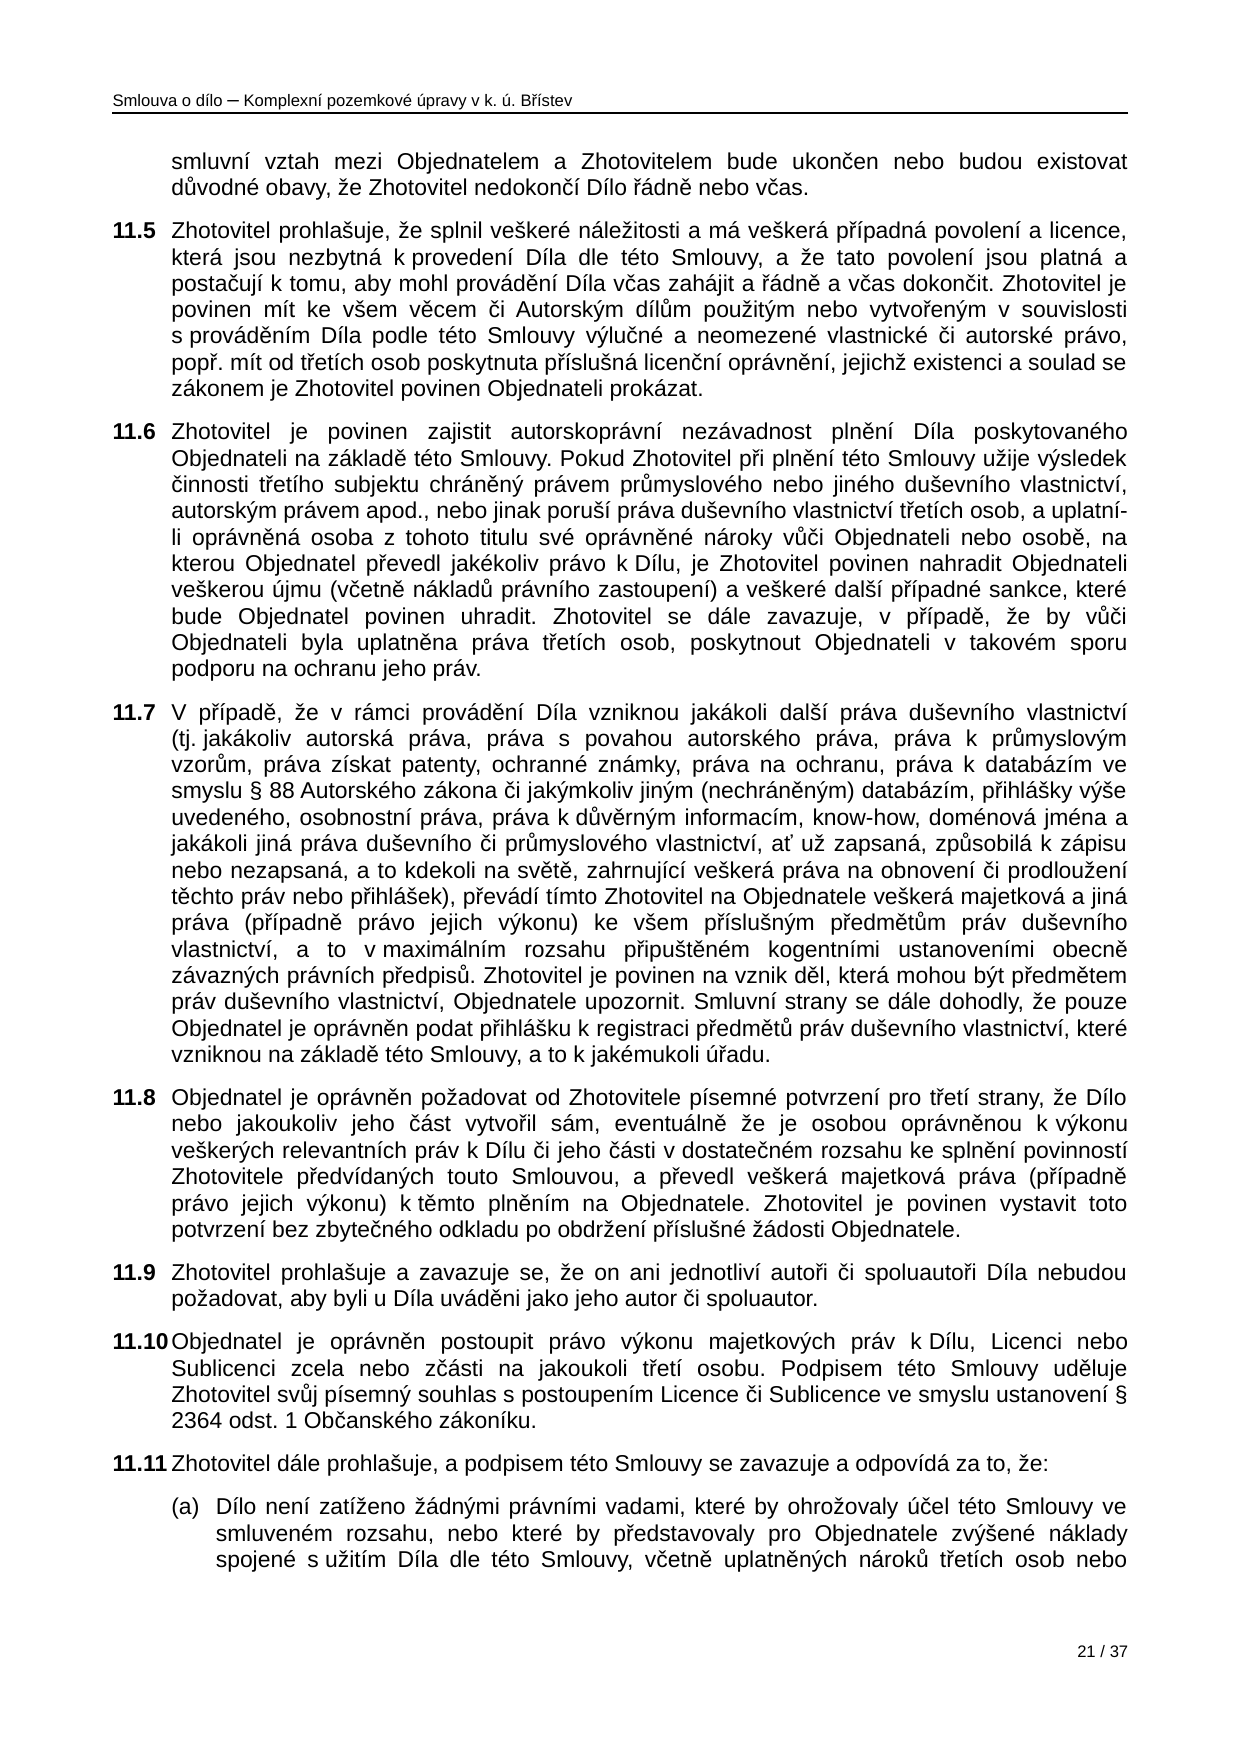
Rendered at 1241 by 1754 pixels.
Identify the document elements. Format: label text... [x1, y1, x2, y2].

text Zhotovitel dále prohlašuje, a podpisem této Smlouvy se zavazuje a odpovídá za to, že: [112, 1450, 1128, 1477]
text Objednatel je oprávněn postoupit právo výkonu majetkových práv k Dílu, Licenci nebo Sublicenci zcela nebo zčásti na jakoukoli třetí osobu. Podpisem této Smlouvy uděluje Zhotovitel svůj písemný souhlas s postoupením Licence či Sublicence ve smyslu ustanovení § 2364 odst. 1 Občanského zákoníku. [112, 1328, 1128, 1434]
text V případě, že v rámci provádění Díla vzniknou jakákoli další práva duševního vlastnictví (tj. jakákoliv autorská práva, práva s povahou autorského práva, práva k průmyslovým vzorům, práva získat patenty, ochranné známky, práva na ochranu, práva k databázím ve smyslu § 88 Autorského zákona či jakýmkoliv jiným (nechráněným) databázím, přihlášky výše uvedeného, osobnostní práva, práva k důvěrným informacím, know-how, doménová jména a jakákoli jiná práva duševního či průmyslového vlastnictví, ať už zapsaná, způsobilá k zápisu nebo nezapsaná, a to kdekoli na světě, zahrnující veškerá práva na obnovení či prodloužení těchto práv nebo přihlášek), převádí tímto Zhotovitel na Objednatele veškerá majetková a jiná práva (případně právo jejich výkonu) ke všem příslušným předmětům práv duševního vlastnictví, a to v maximálním rozsahu připuštěném kogentními ustanoveními obecně závazných právních předpisů. Zhotovitel je povinen na vznik děl, která mohou být předmětem práv duševního vlastnictví, Objednatele upozornit. Smluvní strany se dále dohodly, že pouze Objednatel je oprávněn podat přihlášku k registraci předmětů práv duševního vlastnictví, které vzniknou na základě této Smlouvy, a to k jakémukoli úřadu. [112, 698, 1128, 1067]
text Zhotovitel prohlašuje a zavazuje se, že on ani jednotliví autoři či spoluautoři Díla nebudou požadovat, aby byli u Díla uváděni jako jeho autor či spoluautor. [112, 1259, 1128, 1312]
text Objednatel je oprávněn požadovat od Zhotovitele písemné potvrzení pro třetí strany, že Dílo nebo jakoukoliv jeho část vytvořil sám, eventuálně že je osobou oprávněnou k výkonu veškerých relevantních práv k Dílu či jeho části v dostatečném rozsahu ke splnění povinností Zhotovitele předvídaných touto Smlouvou, a převedl veškerá majetková práva (případně právo jejich výkonu) k těmto plněním na Objednatele. Zhotovitel je povinen vystavit toto potvrzení bez zbytečného odkladu po obdržení příslušné žádosti Objednatele. [112, 1084, 1128, 1242]
text Zhotovitel prohlašuje, že splnil veškeré náležitosti a má veškerá případná povolení a licence, která jsou nezbytná k provedení Díla dle této Smlouvy, a že tato povolení jsou platná a postačují k tomu, aby mohl provádění Díla včas zahájit a řádně a včas dokončit. Zhotovitel je povinen mít ke všem věcem či Autorským dílům použitým nebo vytvořeným v souvislosti s prováděním Díla podle této Smlouvy výlučné a neomezené vlastnické či autorské právo, popř. mít od třetích osob poskytnuta příslušná licenční oprávnění, jejichž existenci a soulad se zákonem je Zhotovitel povinen Objednateli prokázat. [112, 217, 1128, 402]
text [112, 148, 1128, 200]
text Zhotovitel je povinen zajistit autorskoprávní nezávadnost plnění Díla poskytovaného Objednateli na základě této Smlouvy. Pokud Zhotovitel při plnění této Smlouvy užije výsledek činnosti třetího subjektu chráněný právem průmyslového nebo jiného duševního vlastnictví, autorským právem apod., nebo jinak poruší práva duševního vlastnictví třetích osob, a uplatní-li oprávněná osoba z tohoto titulu své oprávněné nároky vůči Objednateli nebo osobě, na kterou Objednatel převedl jakékoliv právo k Dílu, je Zhotovitel povinen nahradit Objednateli veškerou újmu (včetně nákladů právního zastoupení) a veškeré další případné sankce, které bude Objednatel povinen uhradit. Zhotovitel se dále zavazuje, v případě, že by vůči Objednateli byla uplatněna práva třetích osob, poskytnout Objednateli v takovém sporu podporu na ochranu jeho práv. [112, 418, 1128, 682]
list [171, 1493, 1128, 1572]
